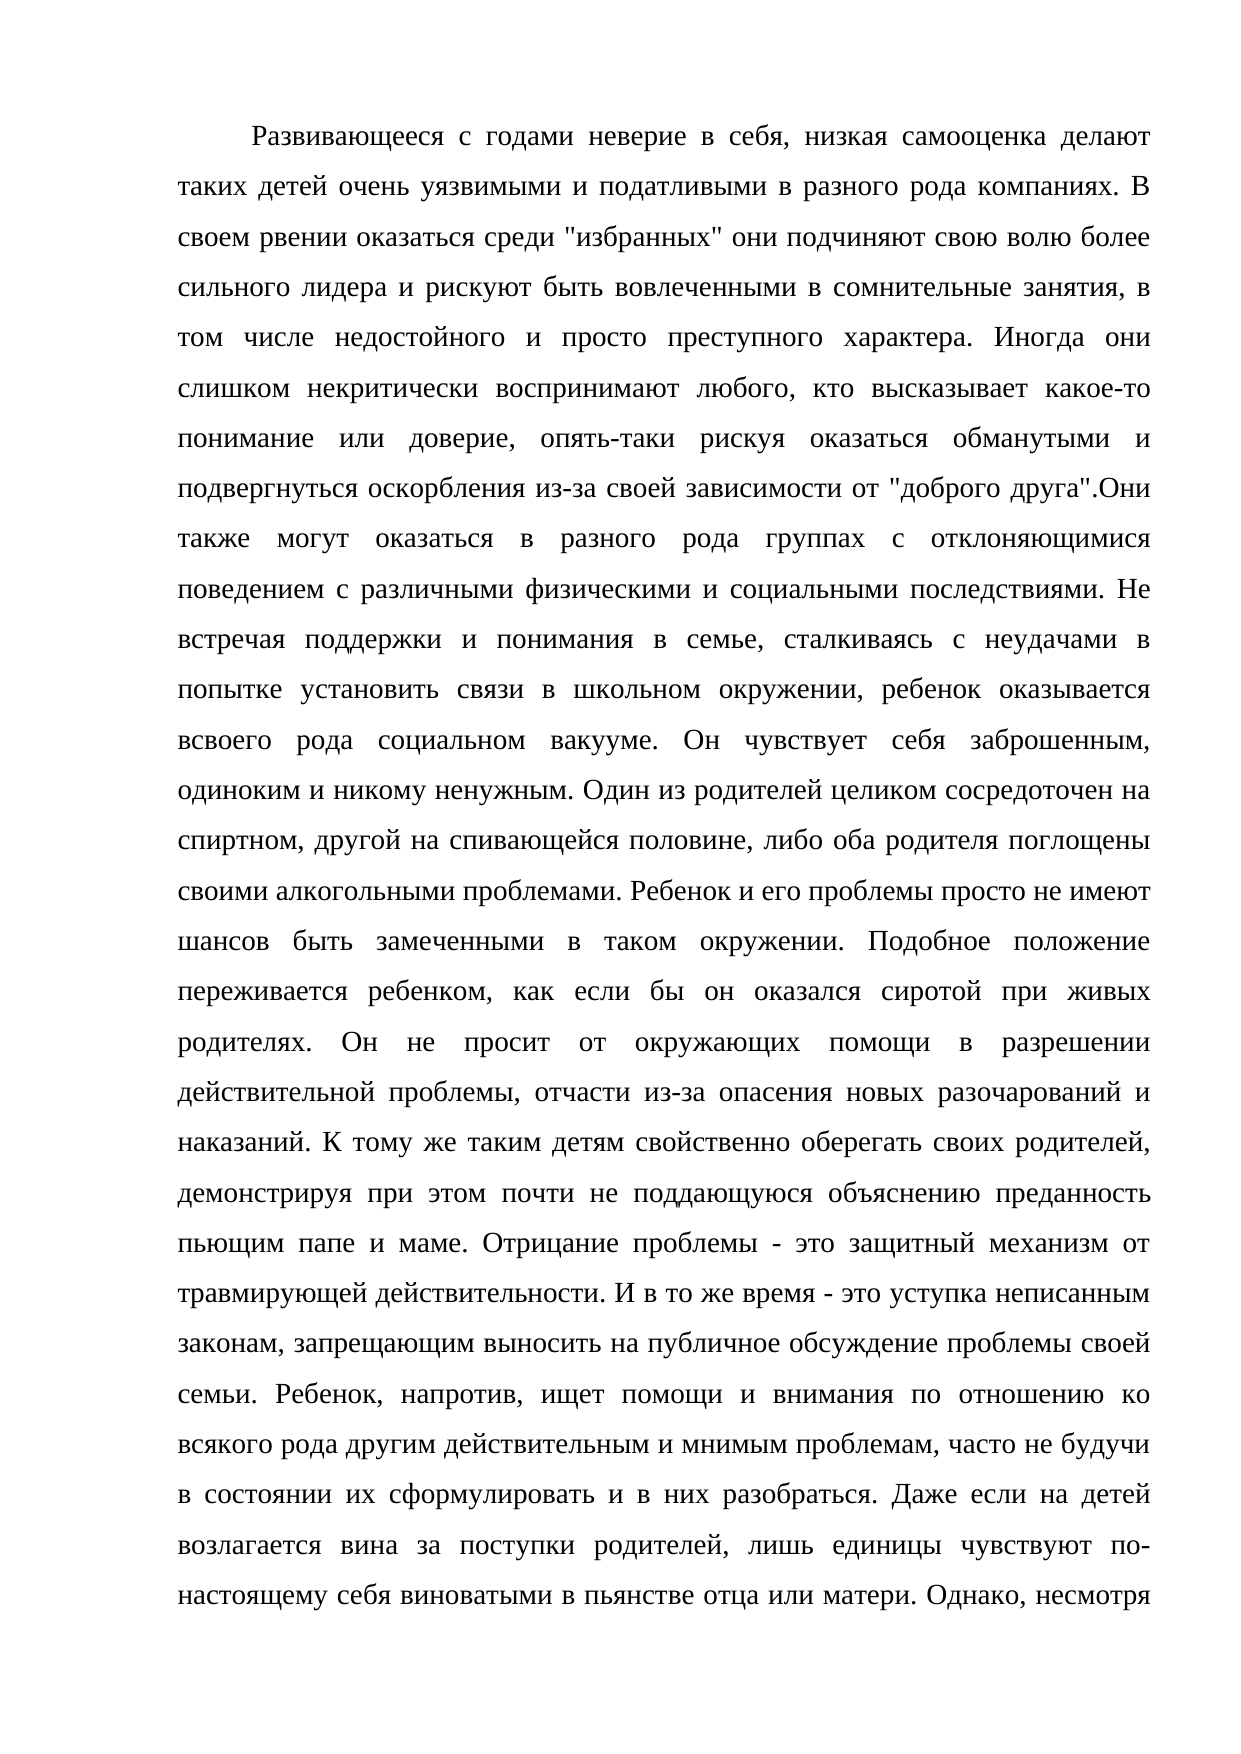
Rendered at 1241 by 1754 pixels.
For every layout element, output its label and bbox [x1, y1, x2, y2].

text [177, 118, 1152, 1611]
